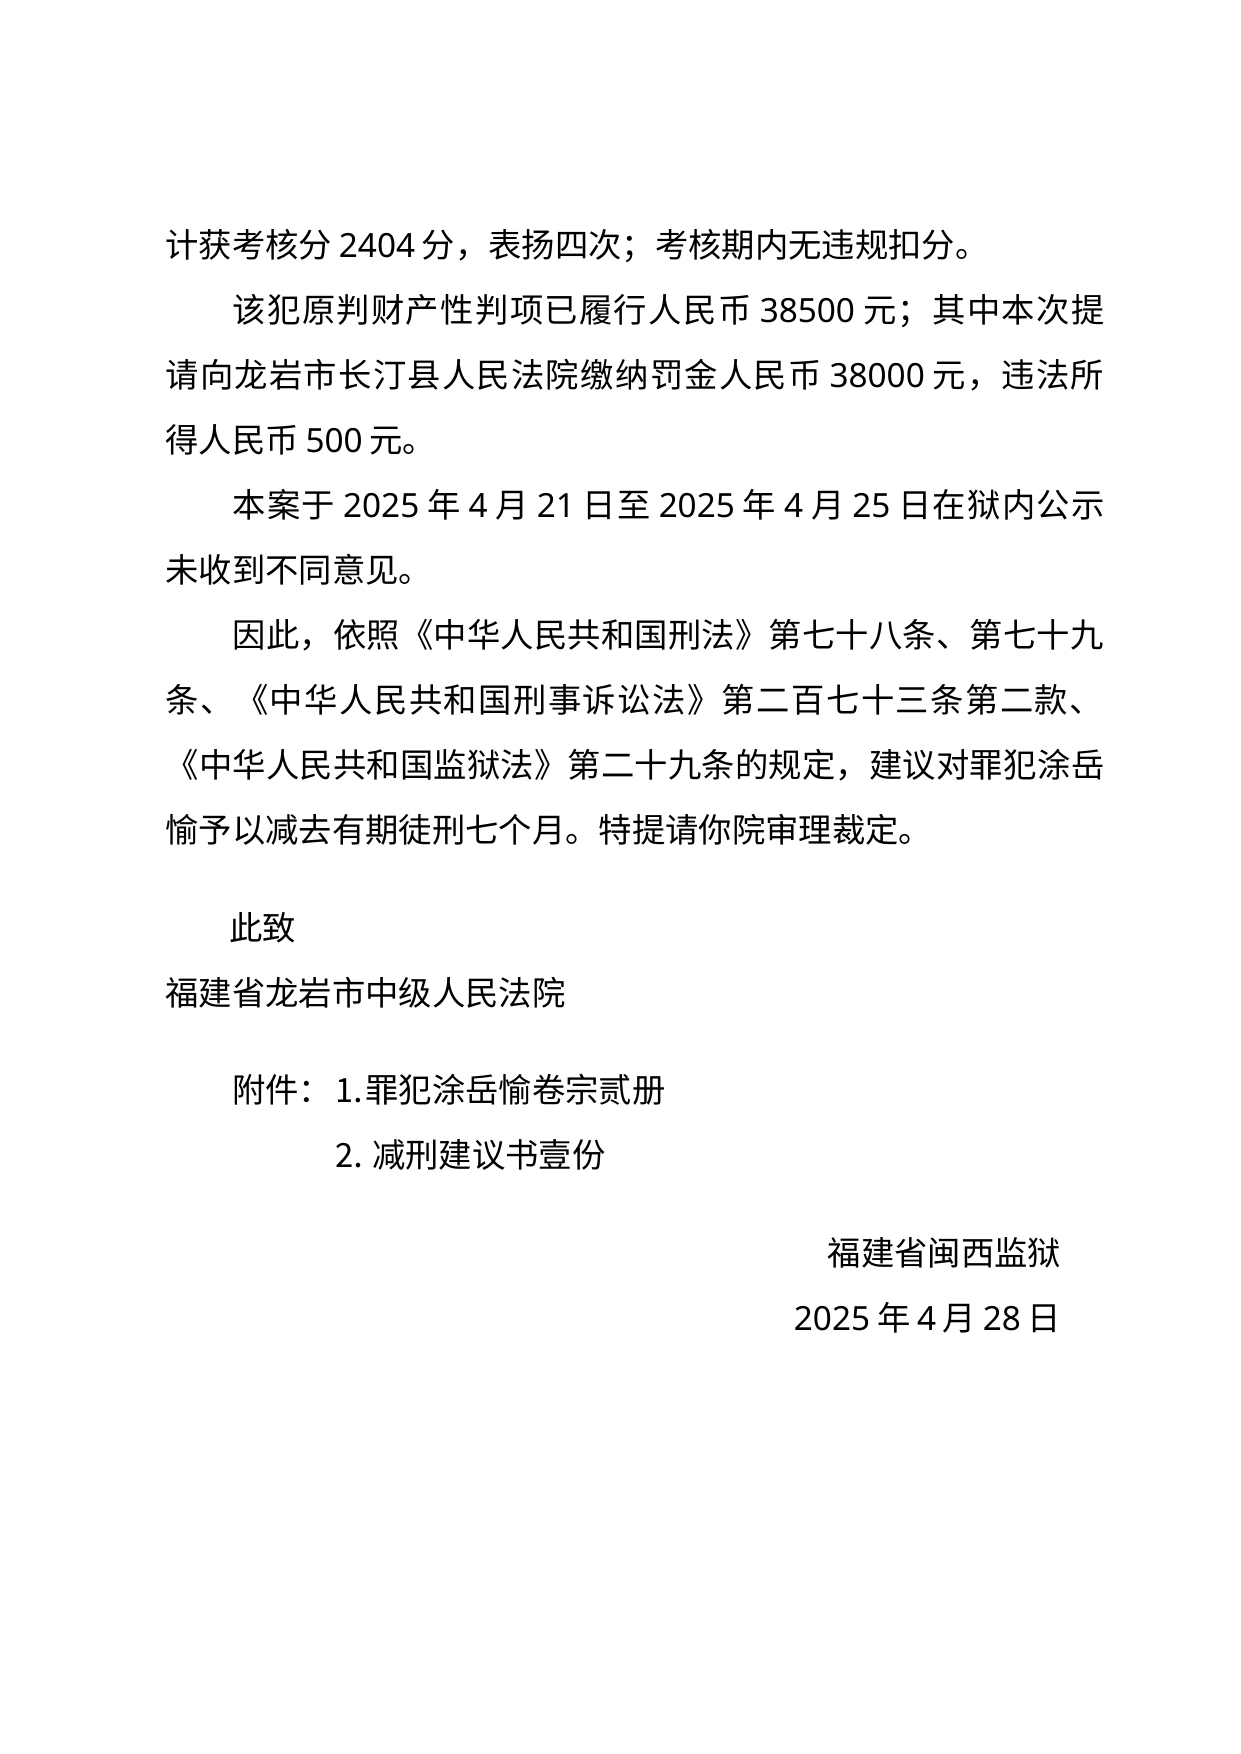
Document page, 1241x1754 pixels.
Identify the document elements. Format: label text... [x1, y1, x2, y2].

text 福建省龙岩市中级人民法院 [165, 958, 1104, 1023]
text 此致 [165, 893, 1104, 958]
text 该犯原判财产性判项已履行人民币38500元；其中本次提请向龙岩市长汀县人民法院缴纳罚金人民币38000元，违法所得人民币500元。 [165, 276, 1104, 471]
text 附件：⒈罪犯涂岳愉卷宗贰册 [232, 1056, 1104, 1121]
text 本案于2025年4月21日至2025年4月25日在狱内公示未收到不同意见。 [165, 471, 1104, 601]
text 因此，依照《中华人民共和国刑法》第七十八条、第七十九条、《中华人民共和国刑事诉讼法》第二百七十三条第二款、《中华人民共和国监狱法》第二十九条的规定，建议对罪犯涂岳愉予以减去有期徒刑七个月。特提请你院审理裁定。 [165, 601, 1104, 861]
text ⒉减刑建议书壹份 [165, 1121, 1104, 1186]
text 2025年4月28日 [165, 1283, 1061, 1348]
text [165, 211, 1104, 276]
text 福建省闽西监狱 [165, 1218, 1061, 1283]
